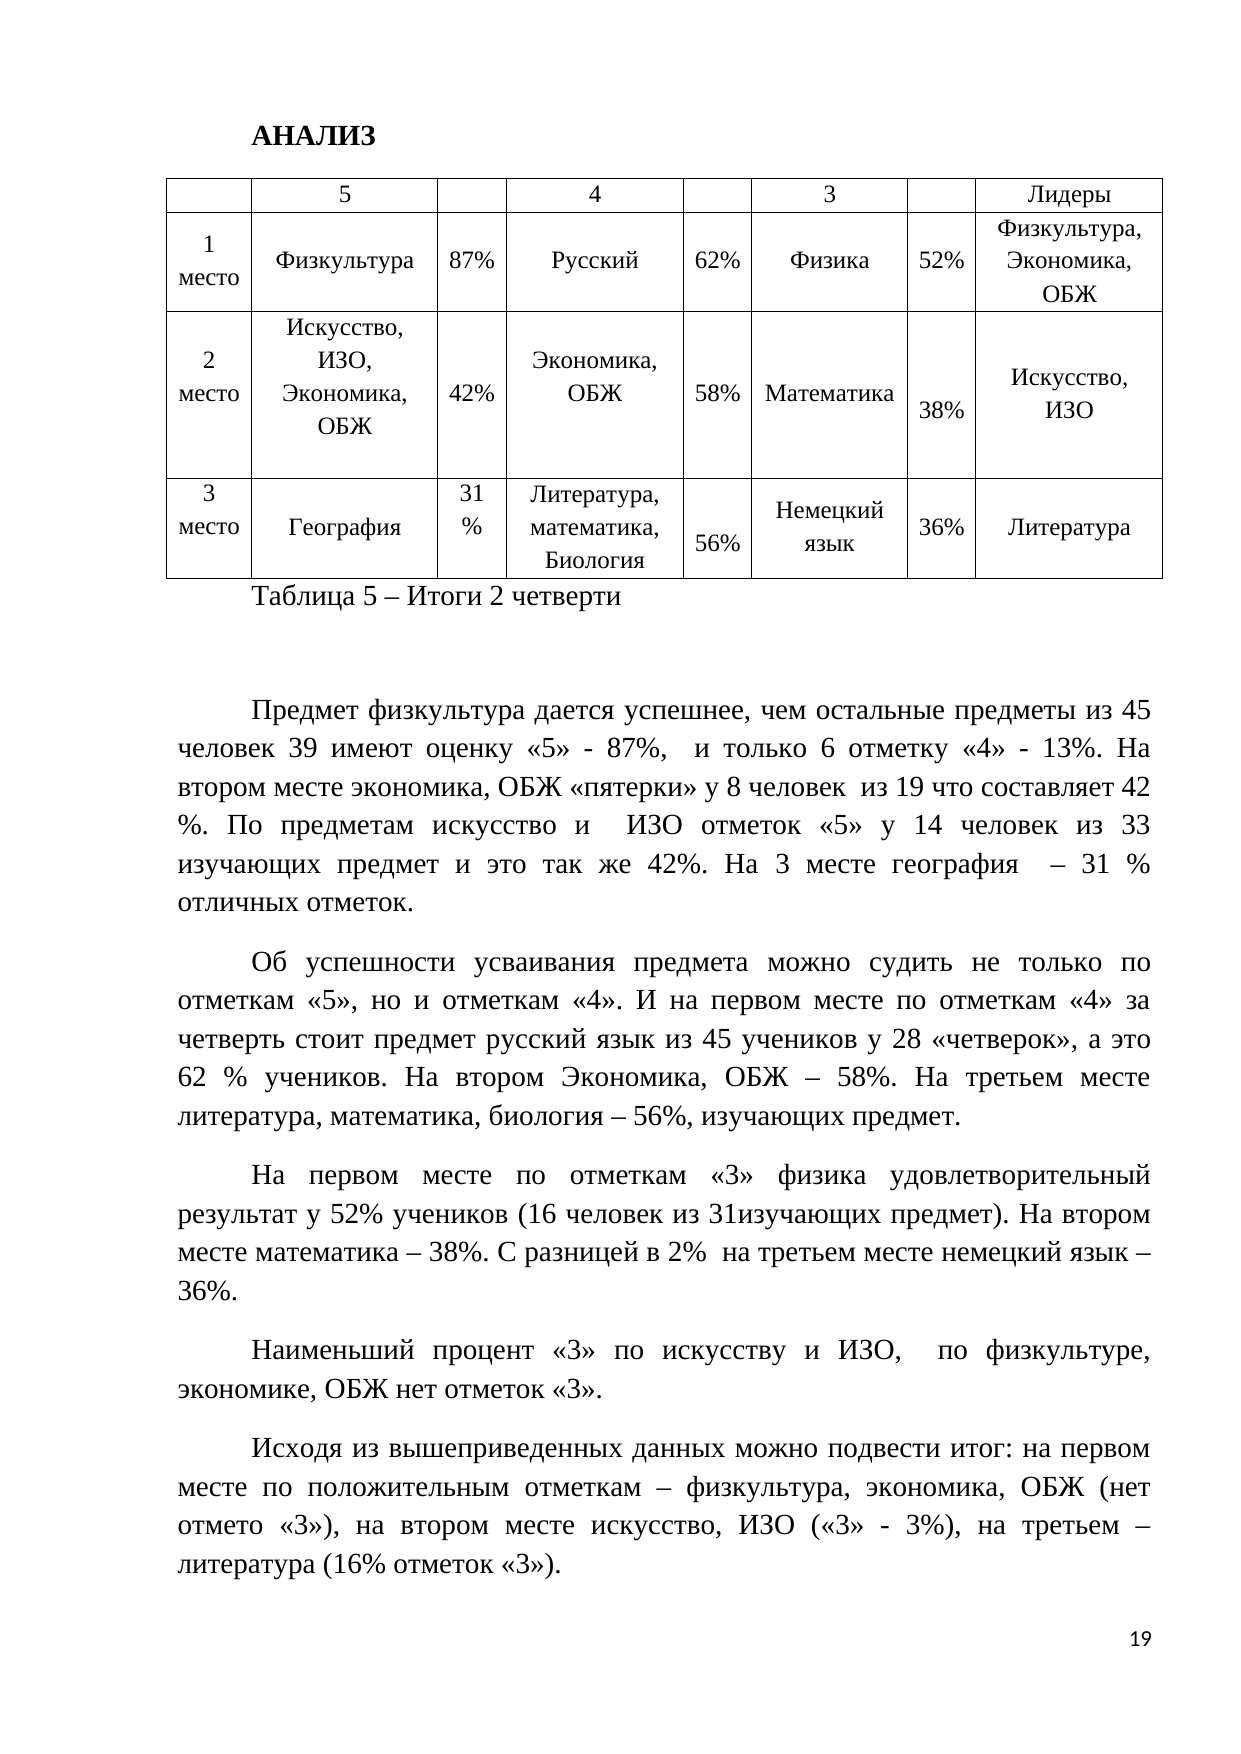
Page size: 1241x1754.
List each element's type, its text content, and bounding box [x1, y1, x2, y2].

table_cell 1 место [167, 213, 251, 311]
text На первом месте по отметкам «3» физика удовлетворительный результат у 52% учеников (16 человек из 31изучающих предмет). На втором месте математика – 38%. С разницей в 2% на третьем месте немецкий язык – 36%. [177, 1157, 1152, 1307]
table_cell Искусство, ИЗО, Экономика, ОБЖ [252, 312, 437, 477]
text Об успешности усваивания предмета можно судить не только по отметкам «5», но и отметкам «4». И на первом месте по отметкам «4» за четверть стоит предмет русский язык из 45 учеников у 28 «четверок», а это 62 % учеников. На втором Экономика, ОБЖ – 58%. На третьем месте литература, математика, биология – 56%, изучающих предмет. [177, 944, 1152, 1132]
table_cell Искусство, ИЗО [976, 312, 1162, 477]
table_header [167, 179, 251, 212]
table_cell Физкультура [252, 213, 437, 311]
table_header 5 [252, 179, 437, 212]
table_cell 3 место [167, 479, 251, 577]
table_cell 38% [908, 312, 975, 477]
table_header 3 [752, 179, 907, 212]
table_cell Физкультура, Экономика, ОБЖ [976, 213, 1162, 311]
table_cell 31 % [438, 479, 506, 577]
table_cell Литература [976, 479, 1162, 577]
table_cell География [252, 479, 437, 577]
text Наименьший процент «3» по искусству и ИЗО, по физкультуре, экономике, ОБЖ нет отметок «3». [177, 1332, 1152, 1404]
table_header [908, 179, 975, 212]
table_cell 36% [908, 479, 975, 577]
table_cell 87% [438, 213, 506, 311]
text АНАЛИЗ [177, 118, 1152, 152]
table_header 4 [507, 179, 683, 212]
text Таблица 5 – Итоги 2 четверти [177, 579, 1152, 612]
table_cell 2 место [167, 312, 251, 477]
table_cell 56% [684, 479, 751, 577]
table_cell 42% [438, 312, 506, 477]
table_cell Литература, математика, Биология [507, 479, 683, 577]
table_header [684, 179, 751, 212]
table_cell Русский [507, 213, 683, 311]
text Предмет физкультура дается успешнее, чем остальные предметы из 45 человек 39 имеют оценку «5» - 87%, и только 6 отметку «4» - 13%. На втором месте экономика, ОБЖ «пятерки» у 8 человек из 19 что составляет 42 %. По предметам искусство и ИЗО отметок «5» у 14 человек из 33 изучающих предмет и это так же 42%. На 3 месте география – 31 % отличных отметок. [177, 692, 1152, 918]
table_cell Математика [752, 312, 907, 477]
table_cell 62% [684, 213, 751, 311]
table_cell Экономика, ОБЖ [507, 312, 683, 477]
text Исходя из вышеприведенных данных можно подвести итог: на первом месте по положительным отметкам – физкультура, экономика, ОБЖ (нет отмето «3»), на втором месте искусство, ИЗО («3» - 3%), на третьем – литература (16% отметок «3»). [177, 1430, 1152, 1579]
table_header [438, 179, 506, 212]
table_cell Немецкий язык [752, 479, 907, 577]
table_header Лидеры [976, 179, 1162, 212]
table_cell 58% [684, 312, 751, 477]
table_cell Физика [752, 213, 907, 311]
table_cell 52% [908, 213, 975, 311]
